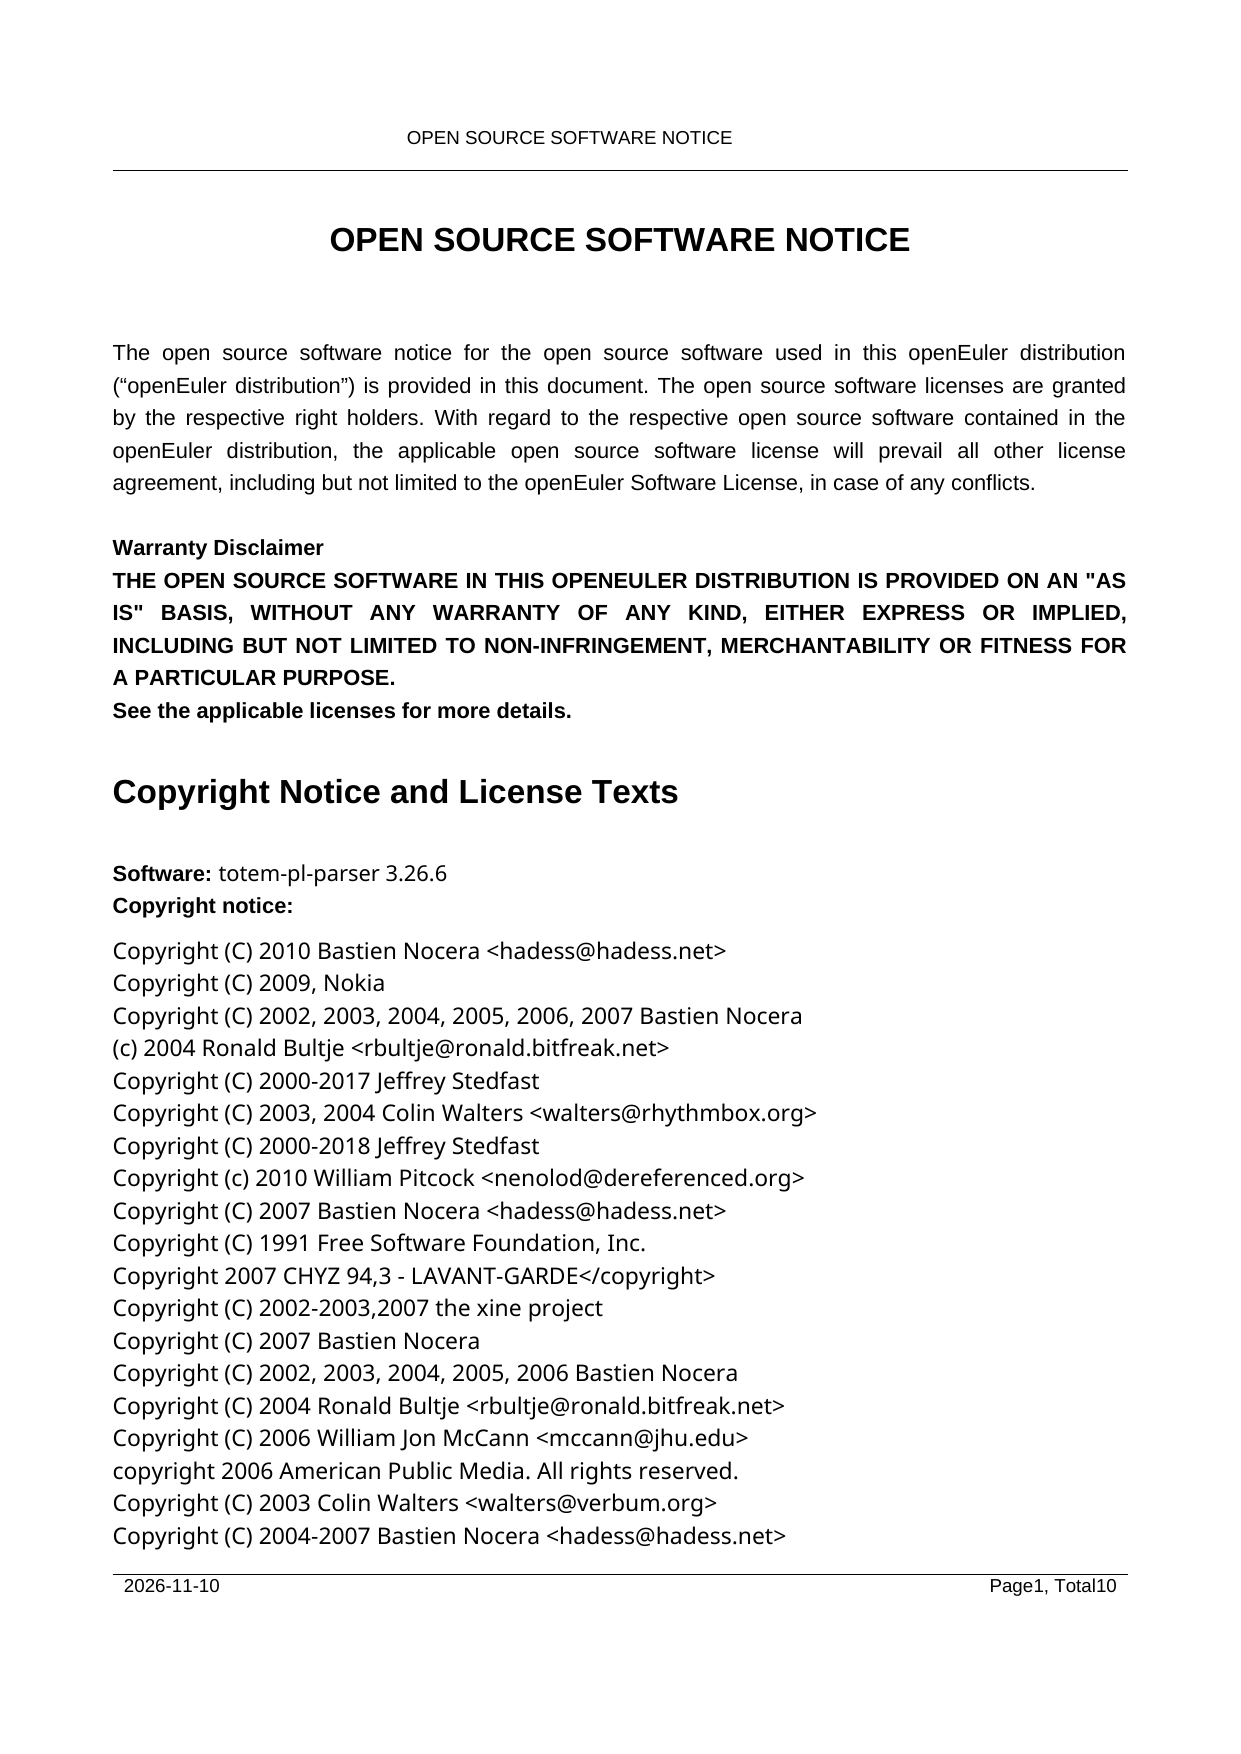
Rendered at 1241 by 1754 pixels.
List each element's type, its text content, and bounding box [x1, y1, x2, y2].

title Software: totem-pl-parser 3.26.6 [112, 856, 1128, 889]
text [112, 934, 1128, 1551]
text OPEN SOURCE SOFTWARE NOTICE [112, 206, 1128, 271]
text Copyright Notice and License Texts [112, 759, 1128, 824]
text The open source software notice for the open source software used in this openEuler distribution (“openEuler distribution”) is provided in this document. The open source software licenses are granted by the respective right holders. With regard to the respective open source software contained in the openEuler distribution, the applicable open source software license will prevail all other license agreement, including but not limited to the openEuler Software License, in case of any conflicts. [112, 336, 1128, 499]
text Warranty Disclaimer [112, 531, 1128, 564]
text Copyright notice: [112, 889, 1128, 921]
text THE OPEN SOURCE SOFTWARE IN THIS OPENEULER DISTRIBUTION IS PROVIDED ON AN "AS IS" BASIS, WITHOUT ANY WARRANTY OF ANY KIND, EITHER EXPRESS OR IMPLIED, INCLUDING BUT NOT LIMITED TO NON-INFRINGEMENT, MERCHANTABILITY OR FITNESS FOR A PARTICULAR PURPOSE. See the applicable licenses for more details. [112, 564, 1128, 726]
